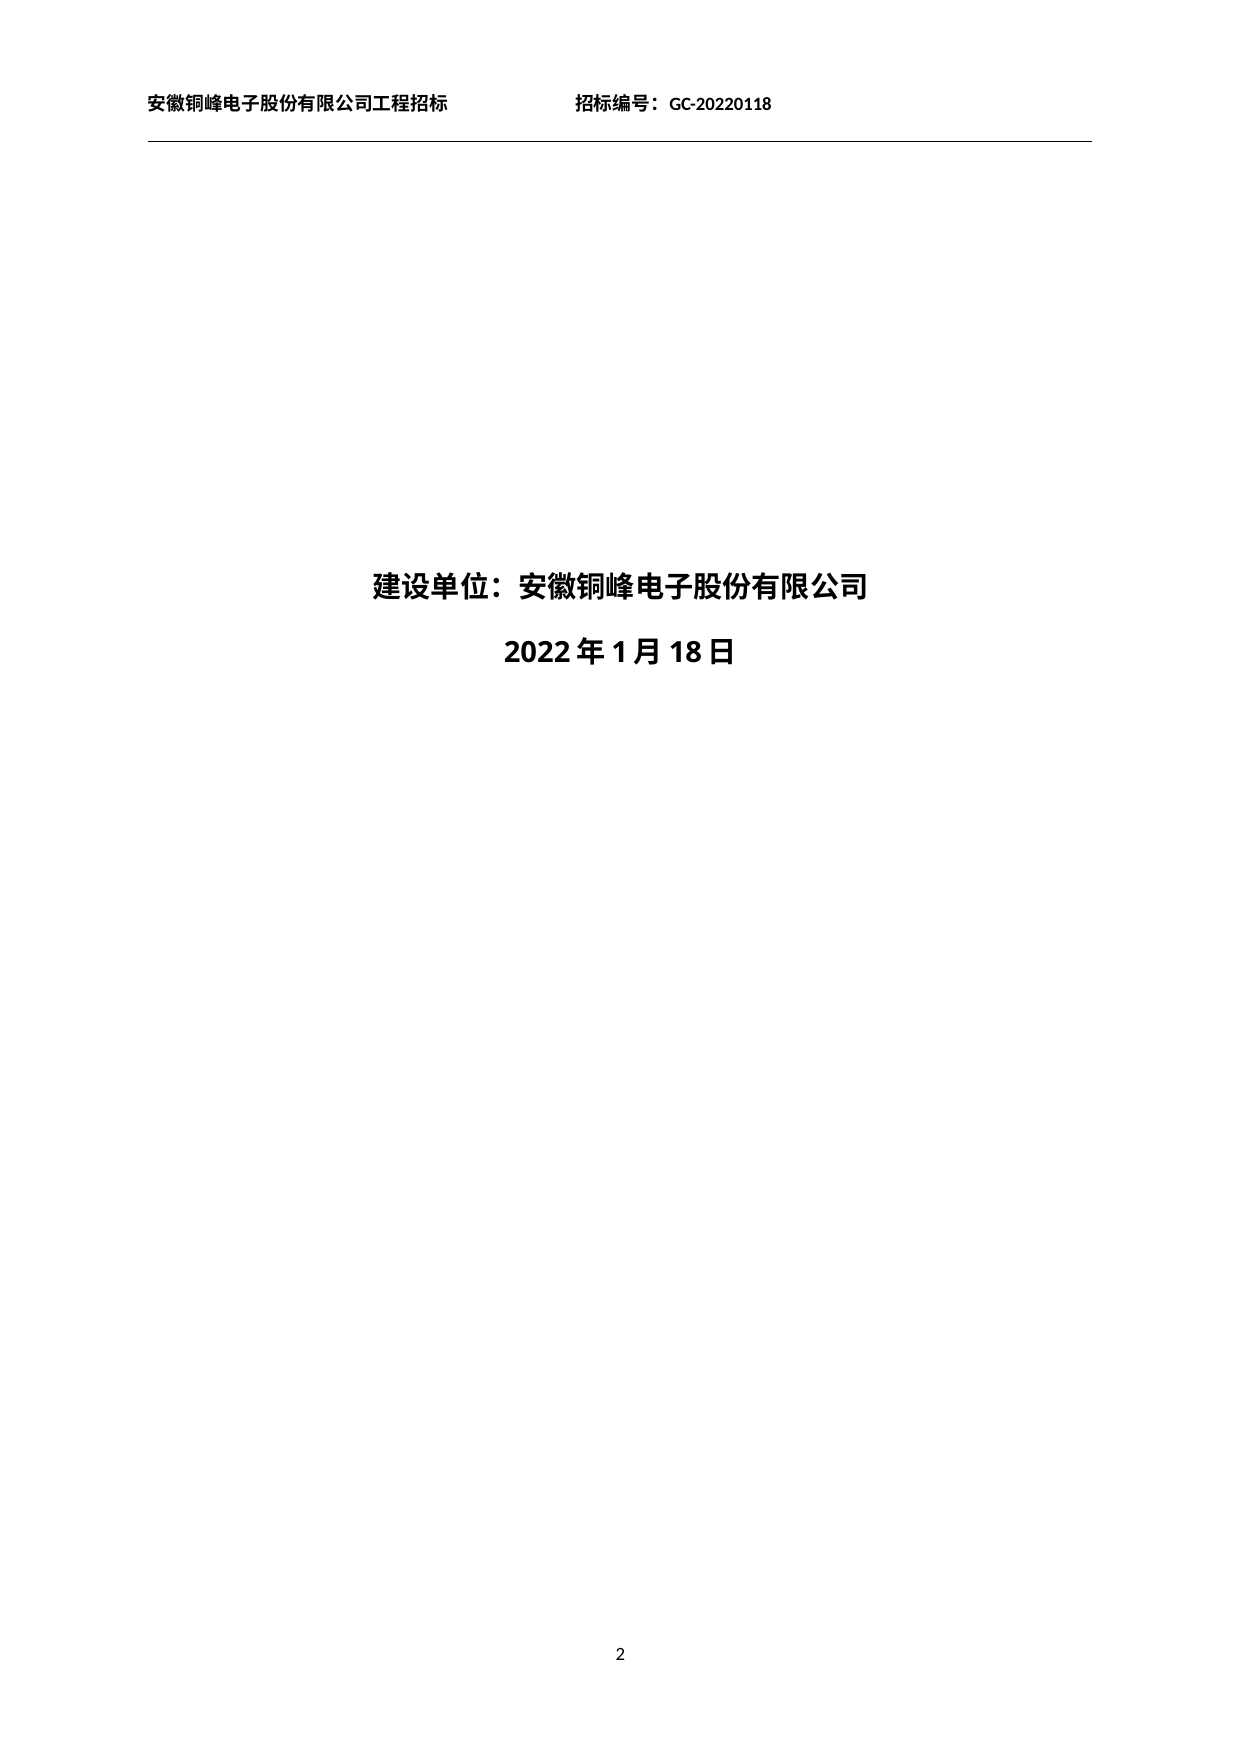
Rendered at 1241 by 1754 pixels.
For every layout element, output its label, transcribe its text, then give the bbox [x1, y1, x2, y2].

text 2022年1月18日 [148, 617, 1092, 682]
text 建设单位：安徽铜峰电子股份有限公司 [148, 552, 1092, 617]
